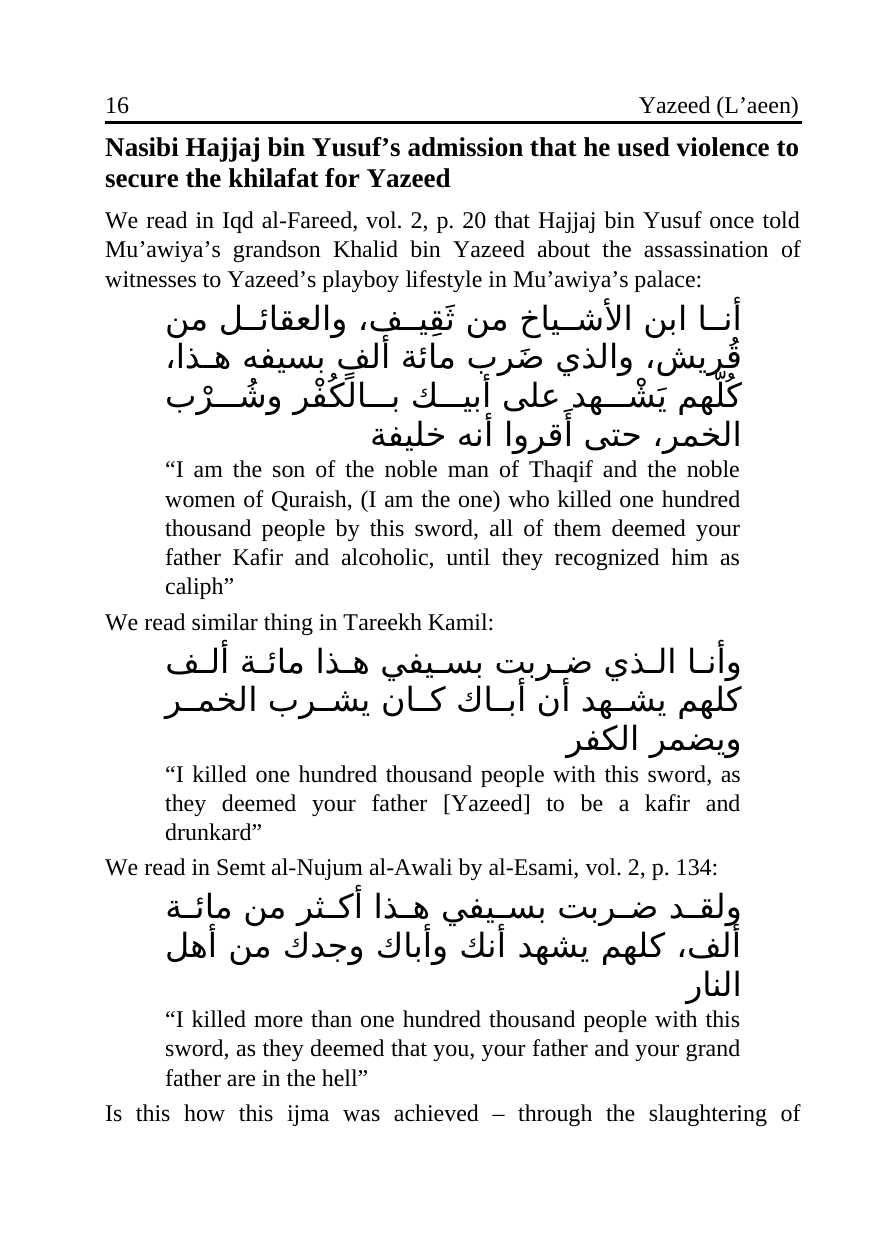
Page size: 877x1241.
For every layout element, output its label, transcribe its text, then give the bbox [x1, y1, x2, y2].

text وأنا الذي ضربت بسيفي هذا مائة ألف كلهم يشهد أن أباك كان يشرب الخمر ويضمر الكفر [165, 642, 742, 759]
text We read in Iqd al-Fareed, vol. 2, p. 20 that Hajjaj bin Yusuf once told Mu’awiya’s grandson Khalid bin Yazeed about the assassination of witnesses to Yazeed’s playboy lifestyle in Mu’awiya’s palace: [105, 205, 802, 293]
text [105, 1098, 802, 1127]
text ولقد ضربت بسيفي هذا أكثر من مائة ألف، كلهم يشهد أنك وأباك وجدك من أهل النار [165, 888, 742, 1004]
text We read in Semt al-Nujum al-Awali by al-Esami, vol. 2, p. 134: [105, 852, 802, 882]
subtitle Nasibi Hajjaj bin Yusuf’s admission that he used violence to secure the khilafat for Yazeed [105, 131, 802, 193]
text We read similar thing in Tareekh Kamil: [105, 607, 802, 636]
text أنا ابن الأشياخ من ثَقِيف، والعقائل من قُريش، والذي ضَرب مائة ألفٍ بسيفه هذا، كُلّهم يَشْهد على أبيك بالكُفْر وشُرْب الخمر، حتى أَقروا أنه خليفة [165, 299, 742, 454]
text “I killed more than one hundred thousand people with this sword, as they deemed that you, your father and your grand father are in the hell” [165, 1004, 742, 1092]
text “I killed one hundred thousand people with this sword, as they deemed your father [Yazeed] to be a kafir and drunkard” [165, 759, 742, 846]
text “I am the son of the noble man of Thaqif and the noble women of Quraish, (I am the one) who killed one hundred thousand people by this sword, all of them deemed your father Kafir and alcoholic, until they recognized him as caliph” [165, 454, 742, 600]
